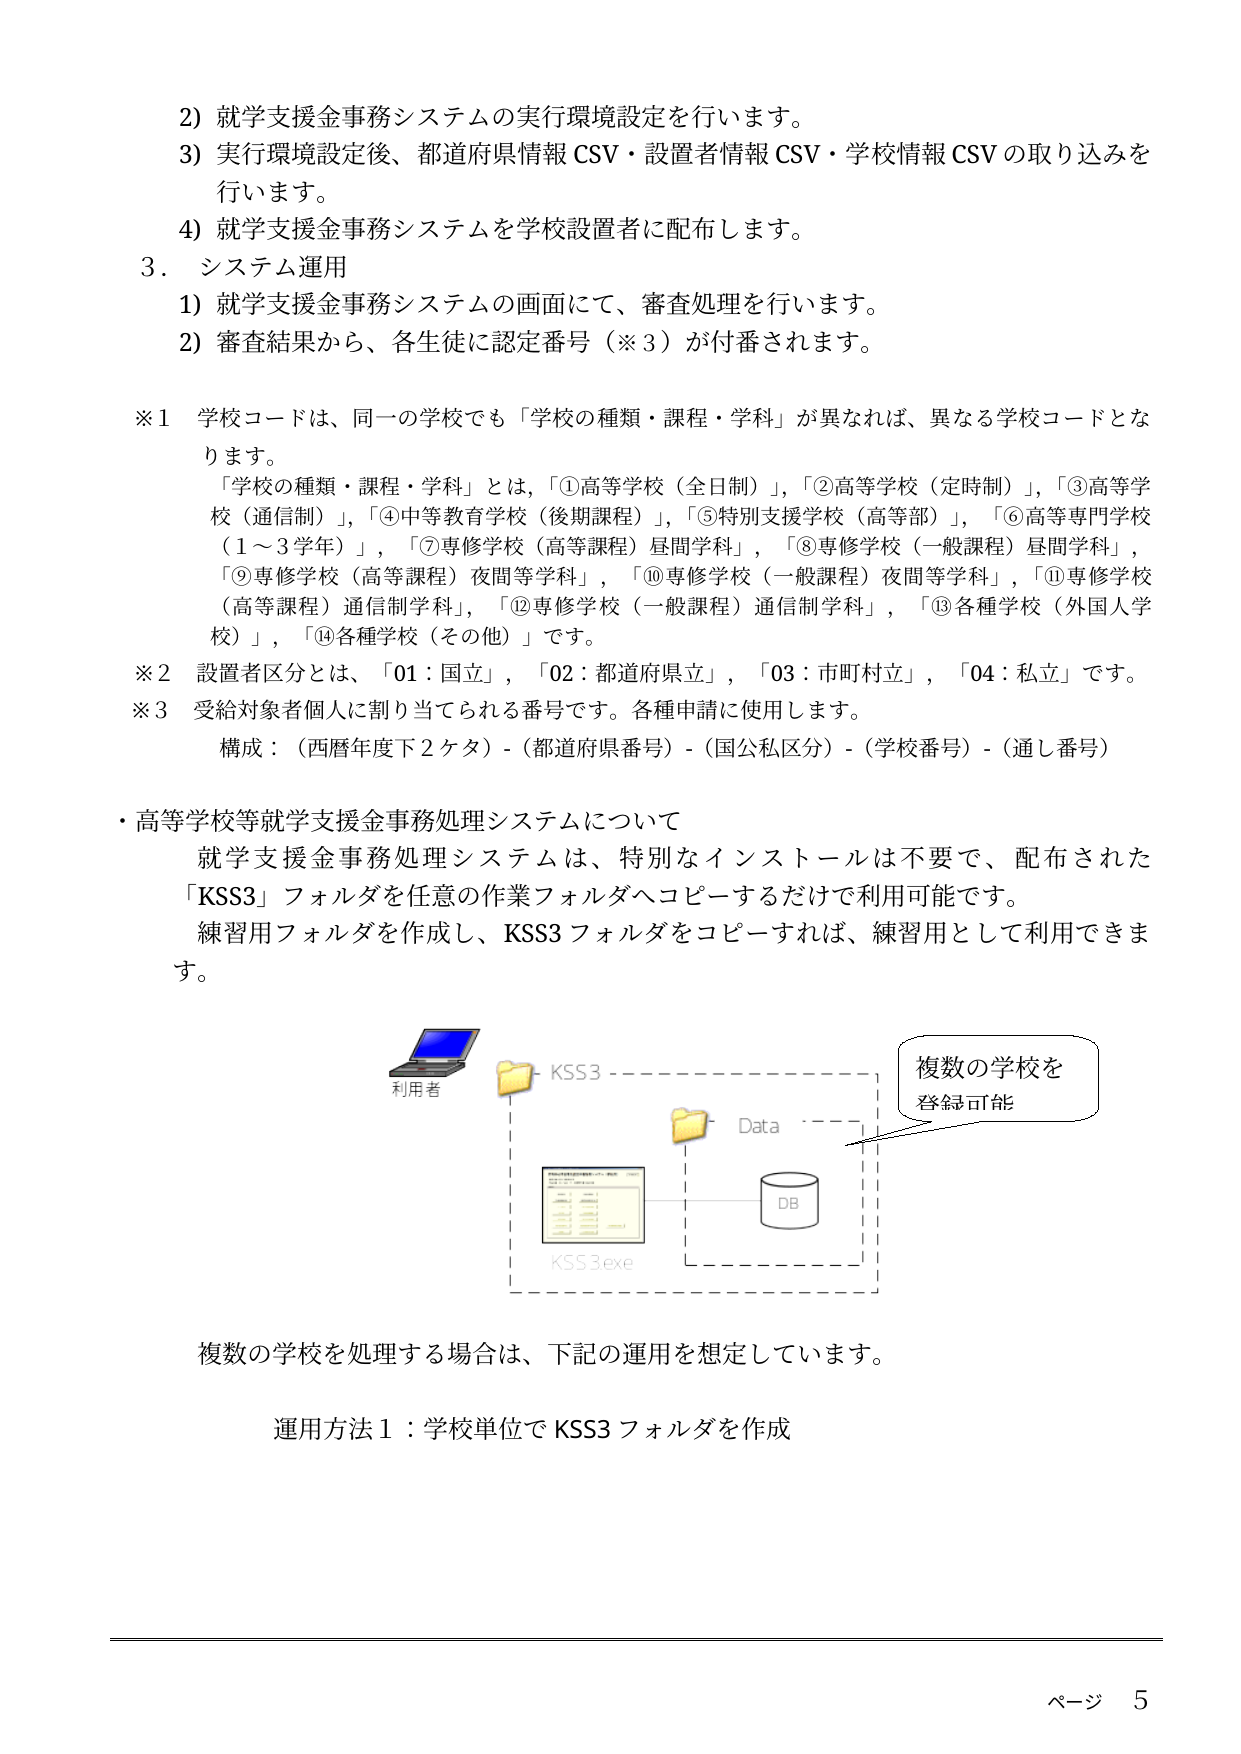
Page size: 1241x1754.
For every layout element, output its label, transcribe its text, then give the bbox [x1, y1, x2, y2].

list 就学支援金事務システムの実行環境設定を行います。 [179, 96, 1153, 133]
list 実行環境設定後、都道府県情報CSV・設置者情報CSV・学校情報CSVの取り込みを行います。 [179, 133, 1153, 208]
list 審査結果から、各生徒に認定番号（※３）が付番されます。 [179, 321, 1153, 358]
list システム運用 [135, 246, 1153, 283]
list 就学支援金事務システムの画面にて、審査処理を行います。 [179, 283, 1153, 321]
text 就学支援金事務処理システムは、特別なインストールは不要で、配布された「KSS3」フォルダを任意の作業フォルダへコピーするだけで利用可能です。 [172, 838, 1153, 913]
text ※２ 設置者区分とは、「01：国立」，「02：都道府県立」，「03：市町村立」，「04：私立」です。 [135, 650, 1153, 688]
text 構成：（西暦年度下２ケタ）-（都道府県番号）-（国公私区分）-（学校番号）-（通し番号） [110, 725, 1153, 763]
text ※１ 学校コードは、同一の学校でも「学校の種類・課程・学科」が異なれば、異なる学校コードとなります。 [135, 396, 1153, 471]
text ※３ 受給対象者個人に割り当てられる番号です。各種申請に使用します。 [110, 688, 1153, 725]
text 練習用フォルダを作成し、KSS3フォルダをコピーすれば、練習用として利用できます。 [172, 913, 1153, 988]
list 就学支援金事務システムを学校設置者に配布します。 [179, 208, 1153, 246]
subtitle ・高等学校等就学支援金事務処理システムについて [110, 800, 1153, 838]
text 「学校の種類・課程・学科」とは，｢①高等学校（全日制）｣，｢②高等学校（定時制）｣，｢③高等学校（通信制）｣，｢④中等教育学校（後期課程）｣，｢⑤特別支援学校（高等部）｣，「⑥高等専門学校（１～３学年）」，「⑦専修学校（高等課程）昼間学科」，「⑧専修学校（一般課程）昼間学科」，「⑨専修学校（高等課程）夜間等学科」，「⑩専修学校（一般課程）夜間等学科」，｢⑪専修学校（高等課程）通信制学科｣，「⑫専修学校（一般課程）通信制学科」，「⑬各種学校（外国人学校）」，「⑭各種学校（その他）」です。 [210, 471, 1153, 650]
text 複数の学校を処理する場合は、下記の運用を想定しています。 [172, 1333, 1153, 1370]
text 運用方法１：学校単位でKSS3フォルダを作成 [172, 1408, 1153, 1445]
